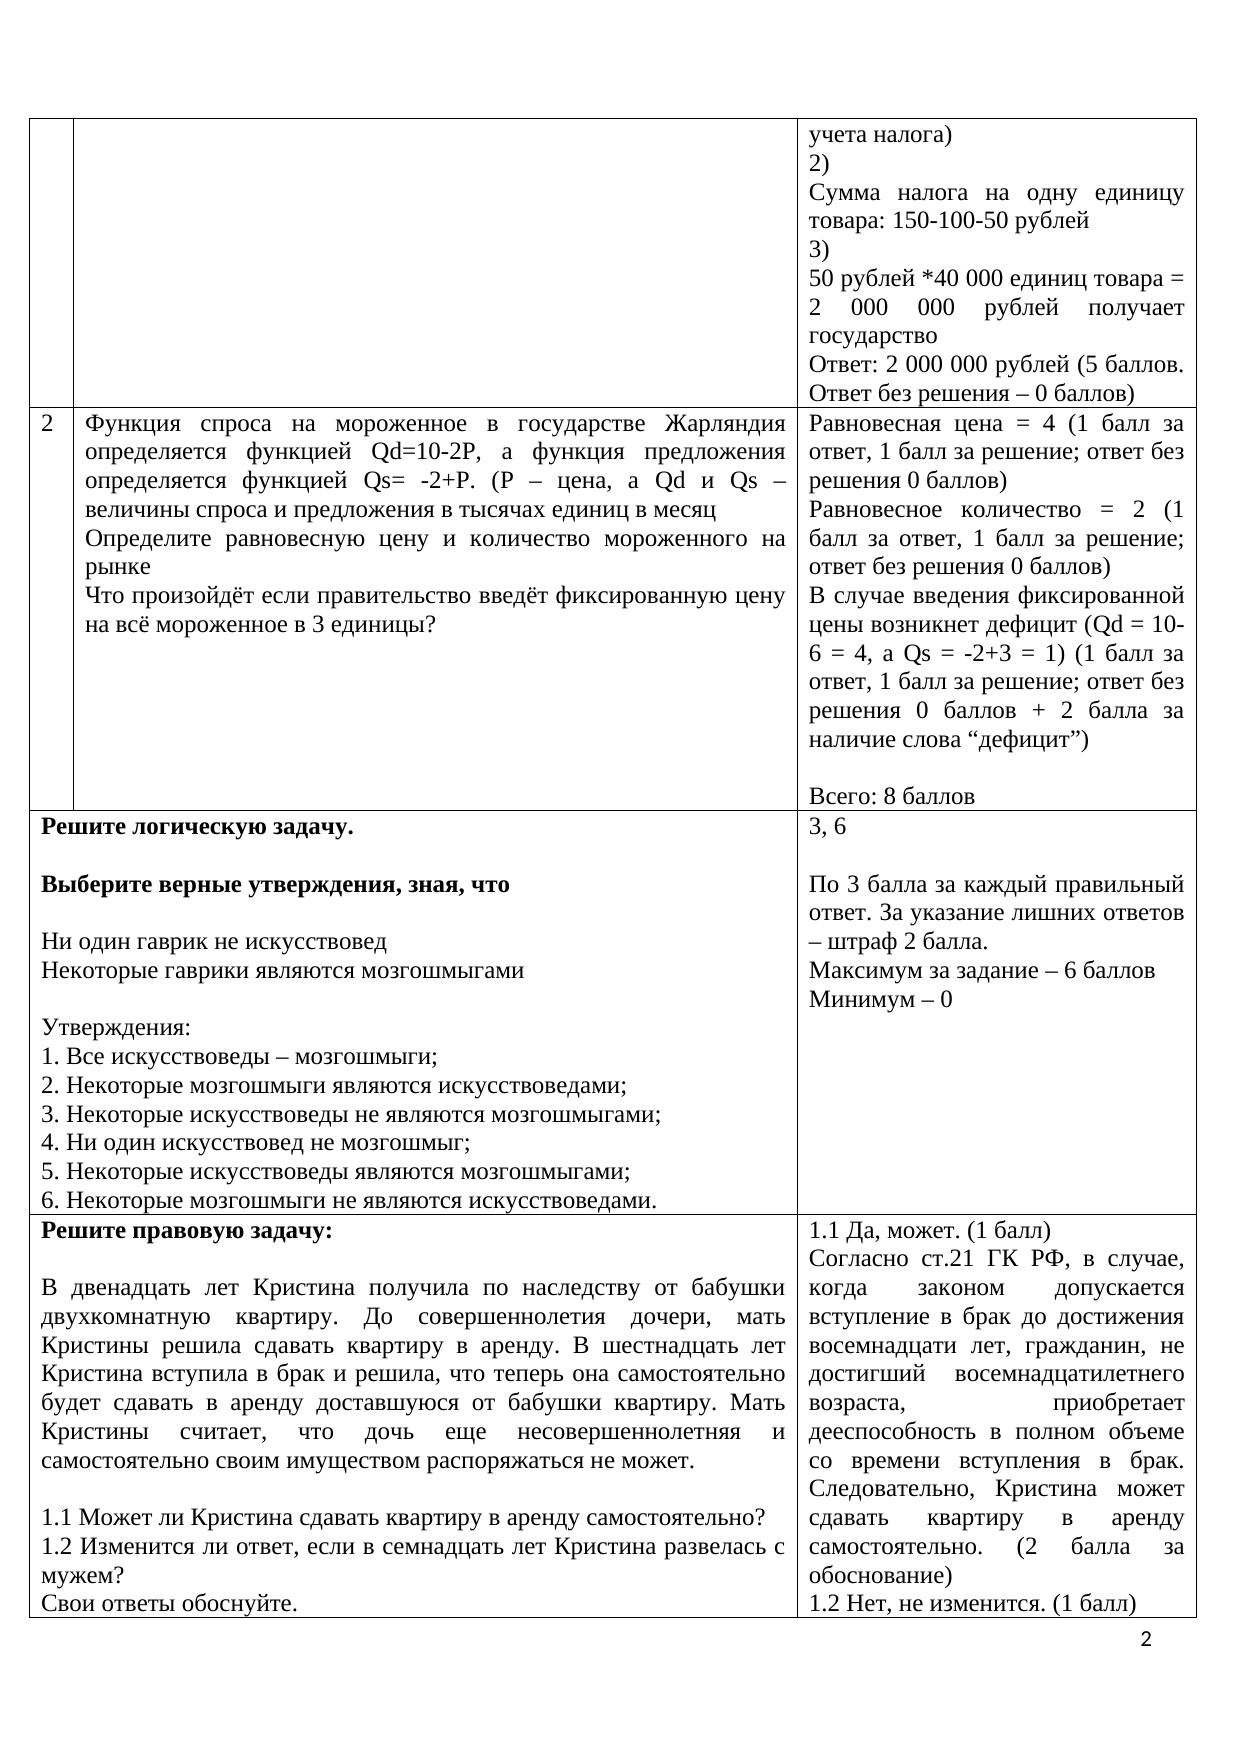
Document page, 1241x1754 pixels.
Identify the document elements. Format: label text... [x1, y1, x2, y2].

table_cell Решите логическую задачу. Выберите верные утверждения, зная, что Ни один гаврик не искусствовед Некоторые гаврики являются мозгошмыгами Утверждения: 1. Все искусствоведы – мозгошмыги; 2. Некоторые мозгошмыги являются искусствоведами; 3. Некоторые искусствоведы не являются мозгошмыгами; 4. Ни один искусствовед не мозгошмыг; 5. Некоторые искусствоведы являются мозгошмыгами; 6. Некоторые мозгошмыги не являются искусствоведами. [30, 811, 797, 1214]
table_cell 1 [30, 119, 73, 407]
table_cell 2 [30, 408, 73, 810]
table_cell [798, 1215, 1196, 1617]
table_cell Равновесная цена = 4 (1 балл за ответ, 1 балл за решение; ответ без решения 0 баллов) Равновесное количество = 2 (1 балл за ответ, 1 балл за решение; ответ без решения 0 баллов) В случае введения фиксированной цены возникнет дефицит (Qd = 10-6 = 4, а Qs = -2+3 = 1) (1 балл за ответ, 1 балл за решение; ответ без решения 0 баллов + 2 балла за наличие слова “дефицит”) Всего: 8 баллов [798, 408, 1196, 810]
table_cell Функция спроса на мороженное в государстве Жарляндия определяется функцией Qd=10-2P, а функция предложения определяется функцией Qs= -2+P. (P – цена, а Qd и Qs – величины спроса и предложения в тысячах единиц в месяц Определите равновесную цену и количество мороженного на рынке Что произойдёт если правительство введёт фиксированную цену на всё мороженное в 3 единицы? [74, 408, 797, 810]
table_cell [74, 119, 797, 407]
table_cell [798, 119, 1196, 407]
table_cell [30, 1215, 797, 1617]
table_cell 3, 6 По 3 балла за каждый правильный ответ. За указание лишних ответов – штраф 2 балла. Максимум за задание – 6 баллов Минимум – 0 [798, 811, 1196, 1214]
